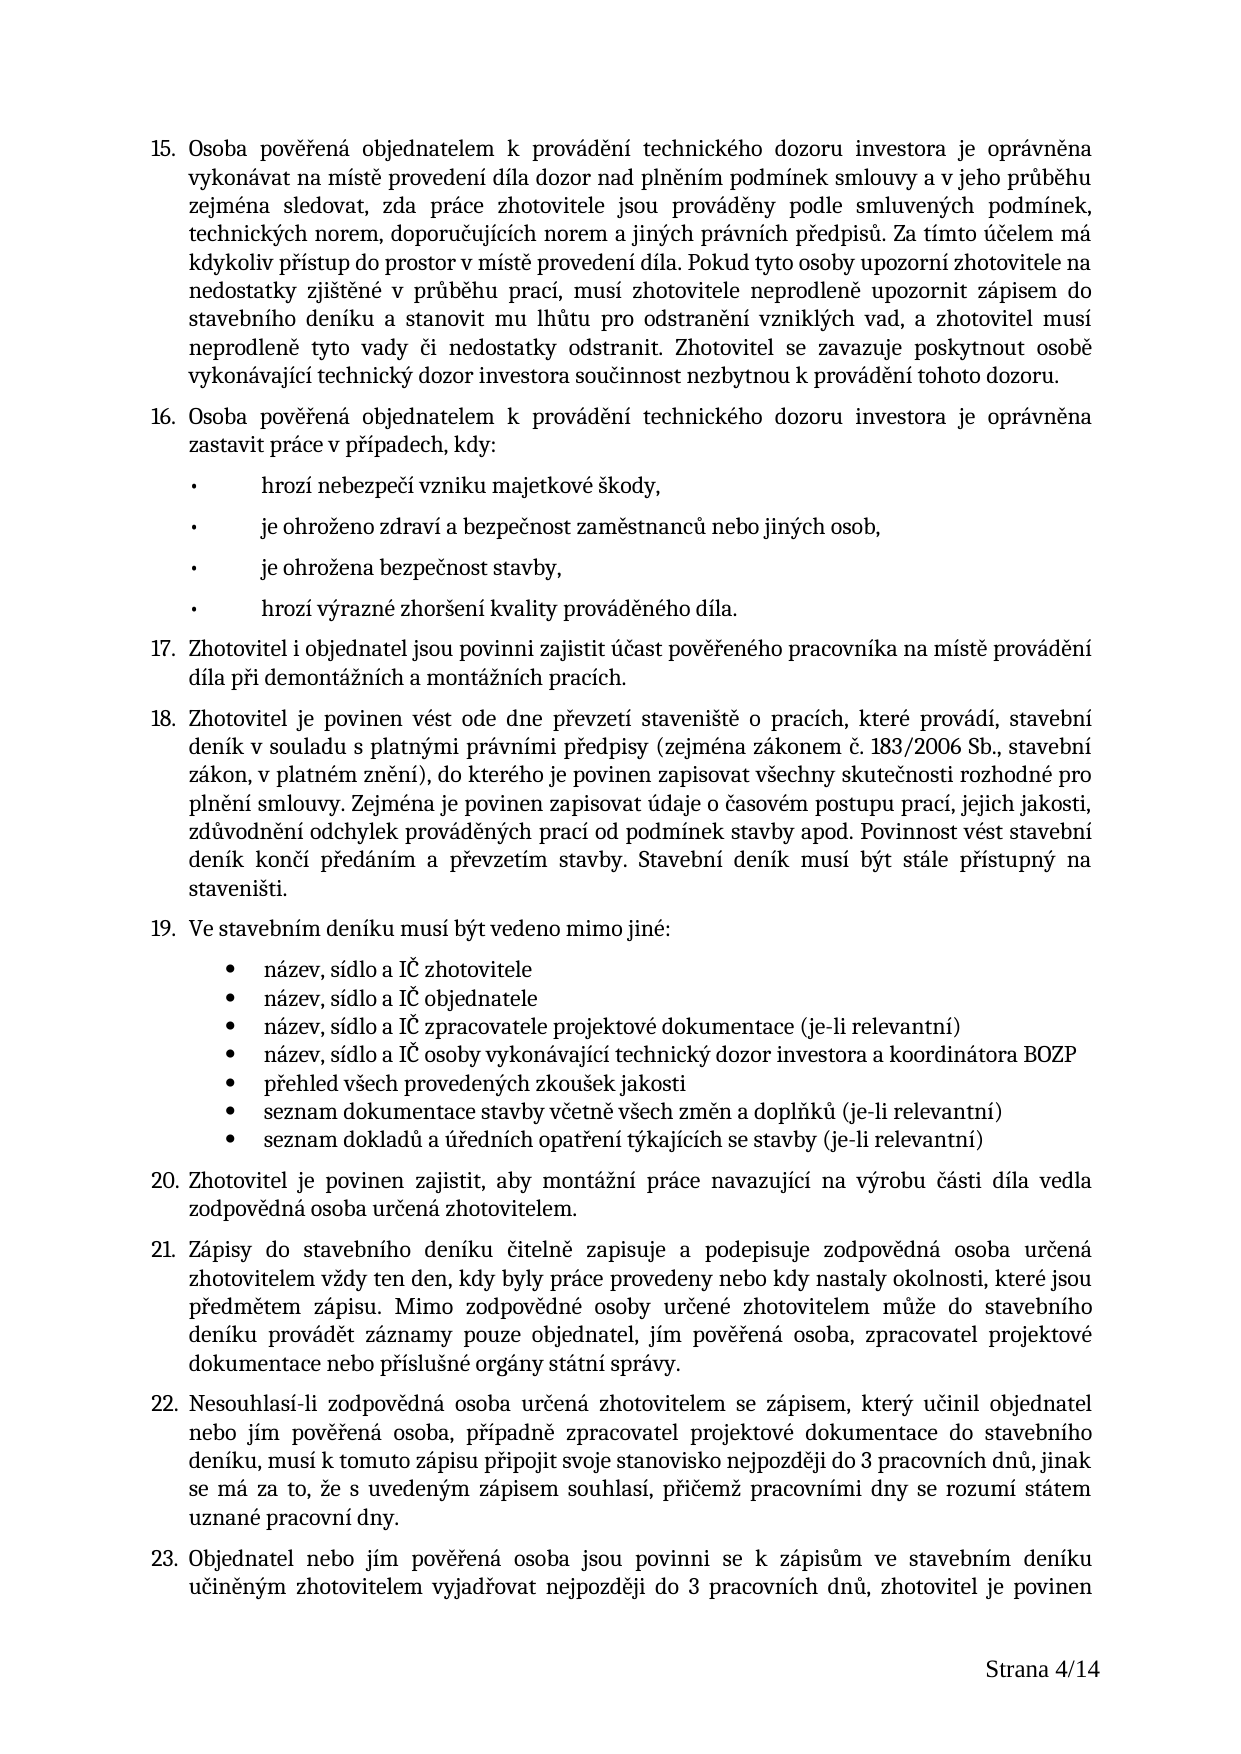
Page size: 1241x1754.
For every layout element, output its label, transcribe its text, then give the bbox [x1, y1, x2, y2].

list seznam dokumentace stavby včetně všech změn a doplňků (je-li relevantní) [226, 1098, 1093, 1125]
list Ve stavebním deníku musí být vedeno mimo jiné: [151, 915, 1093, 943]
list Osoba pověřená objednatelem k provádění technického dozoru investora je oprávněna zastavit práce v případech, kdy: [151, 403, 1093, 459]
list název, sídlo a IČ zpracovatele projektové dokumentace (je-li relevantní) [226, 1013, 1093, 1040]
list přehled všech provedených zkoušek jakosti [226, 1069, 1093, 1097]
list Zhotovitel i objednatel jsou povinni zajistit účast pověřeného pracovníka na místě provádění díla při demontážních a montážních pracích. [151, 635, 1093, 691]
list Nesouhlasí-li zodpovědná osoba určená zhotovitelem se zápisem, který učinil objednatel nebo jím pověřená osoba, případně zpracovatel projektové dokumentace do stavebního deníku, musí k tomuto zápisu připojit svoje stanovisko nejpozději do 3 pracovních dnů, jinak se má za to, že s uvedeným zápisem souhlasí, přičemž pracovními dny se rozumí státem uznané pracovní dny. [151, 1390, 1093, 1531]
text • je ohrožena bezpečnost stavby, [188, 554, 1093, 581]
list Zápisy do stavebního deníku čitelně zapisuje a podepisuje zodpovědná osoba určená zhotovitelem vždy ten den, kdy byly práce provedeny nebo kdy nastaly okolnosti, které jsou předmětem zápisu. Mimo zodpovědné osoby určené zhotovitelem může do stavebního deníku provádět záznamy pouze objednatel, jím pověřená osoba, zpracovatel projektové dokumentace nebo příslušné orgány státní správy. [151, 1236, 1093, 1377]
list Osoba pověřená objednatelem k provádění technického dozoru investora je oprávněna vykonávat na místě provedení díla dozor nad plněním podmínek smlouvy a v jeho průběhu zejména sledovat, zda práce zhotovitele jsou prováděny podle smluvených podmínek, technických norem, doporučujících norem a jiných právních předpisů. Za tímto účelem má kdykoliv přístup do prostor v místě provedení díla. Pokud tyto osoby upozorní zhotovitele na nedostatky zjištěné v průběhu prací, musí zhotovitele neprodleně upozornit zápisem do stavebního deníku a stanovit mu lhůtu pro odstranění vzniklých vad, a zhotovitel musí neprodleně tyto vady či nedostatky odstranit. Zhotovitel se zavazuje poskytnout osobě vykonávající technický dozor investora součinnost nezbytnou k provádění tohoto dozoru. [151, 135, 1093, 389]
list Zhotovitel je povinen zajistit, aby montážní práce navazující na výrobu části díla vedla zodpovědná osoba určená zhotovitelem. [151, 1167, 1093, 1223]
text • je ohroženo zdraví a bezpečnost zaměstnanců nebo jiných osob, [188, 513, 1093, 540]
text • hrozí nebezpečí vzniku majetkové škody, [188, 472, 1093, 499]
list název, sídlo a IČ objednatele [226, 984, 1093, 1012]
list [151, 1544, 1093, 1600]
text • hrozí výrazné zhoršení kvality prováděného díla. [188, 594, 1093, 622]
list Zhotovitel je povinen vést ode dne převzetí staveniště o pracích, které provádí, stavební deník v souladu s platnými právními předpisy (zejména zákonem č. 183/2006 Sb., stavební zákon, v platném znění), do kterého je povinen zapisovat všechny skutečnosti rozhodné pro plnění smlouvy. Zejména je povinen zapisovat údaje o časovém postupu prací, jejich jakosti, zdůvodnění odchylek prováděných prací od podmínek stavby apod. Povinnost vést stavební deník končí předáním a převzetím stavby. Stavební deník musí být stále přístupný na staveništi. [151, 704, 1093, 902]
list název, sídlo a IČ zhotovitele [226, 956, 1093, 984]
list název, sídlo a IČ osoby vykonávající technický dozor investora a koordinátora BOZP [226, 1041, 1093, 1069]
list seznam dokladů a úředních opatření týkajících se stavby (je-li relevantní) [226, 1126, 1093, 1154]
